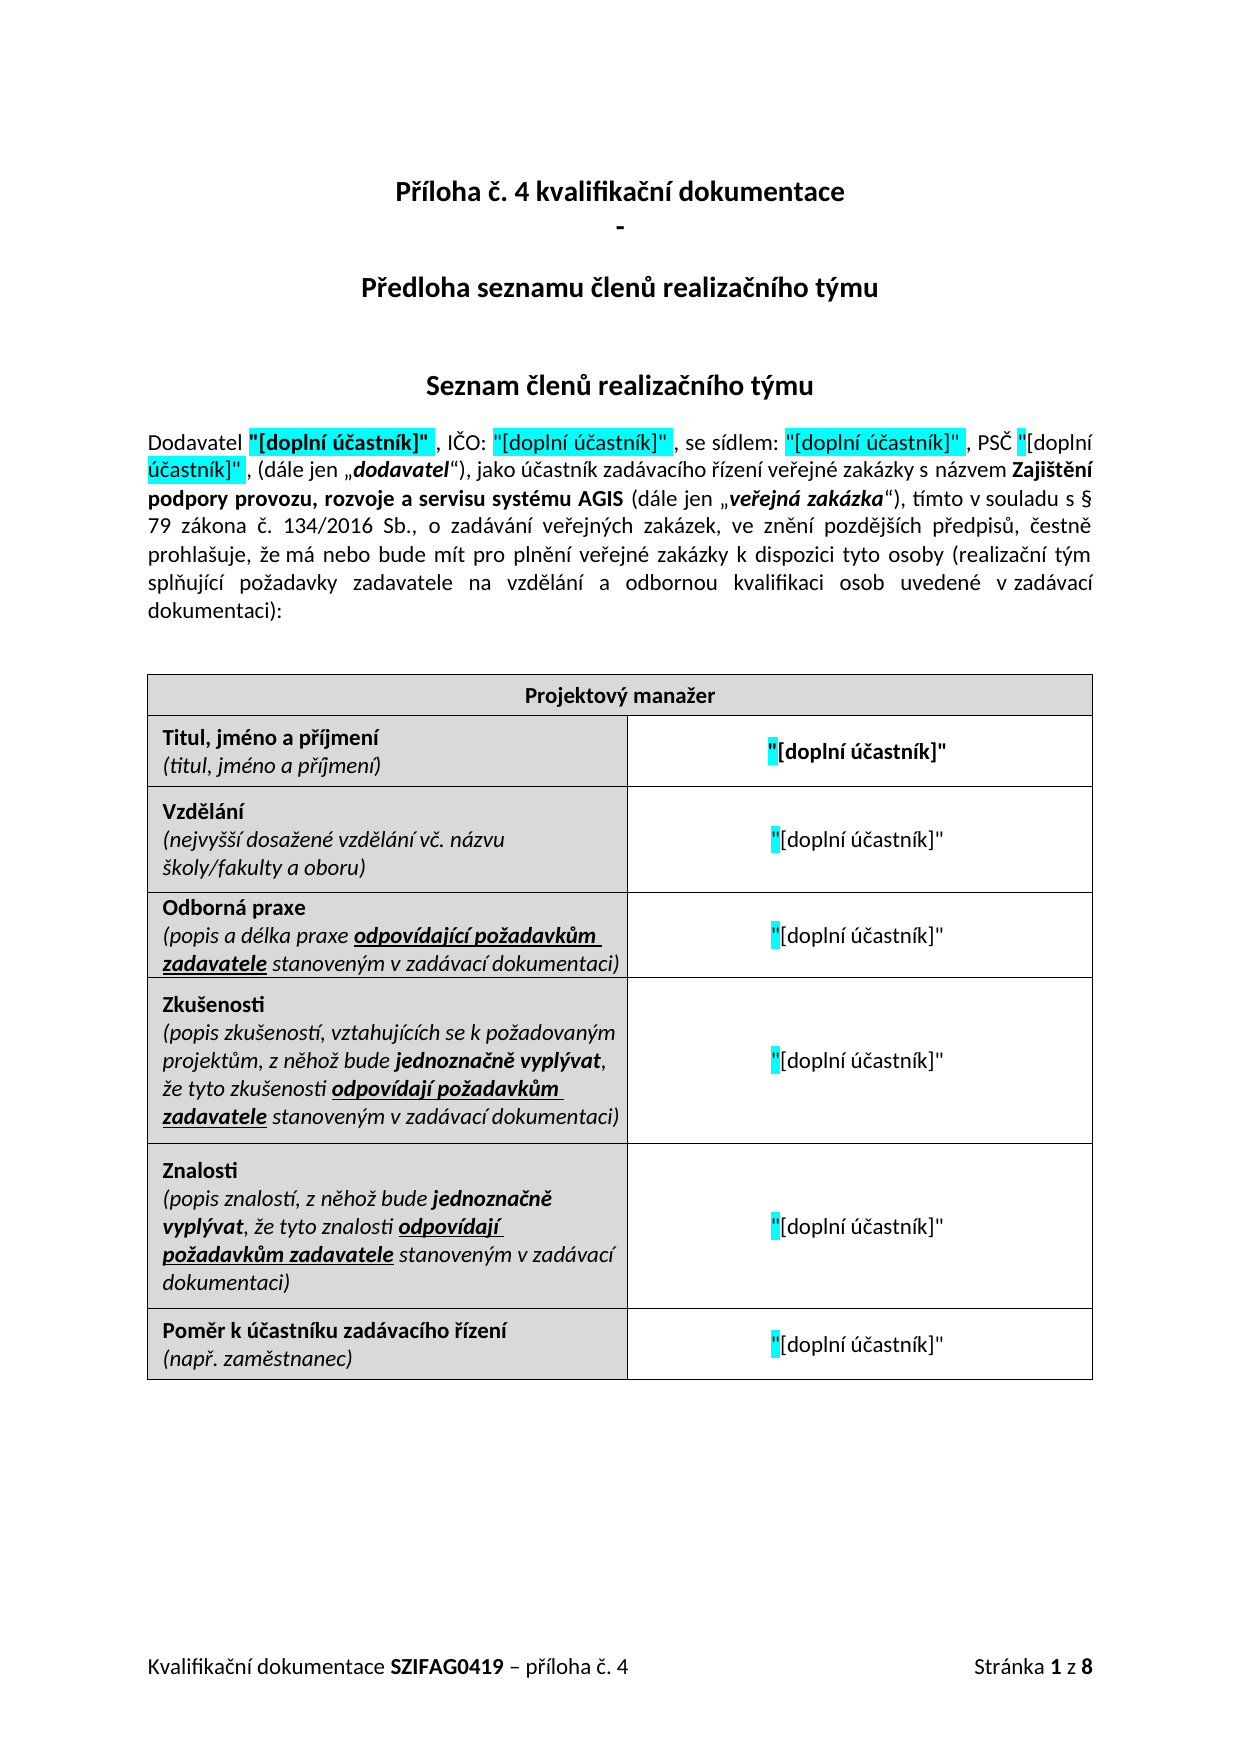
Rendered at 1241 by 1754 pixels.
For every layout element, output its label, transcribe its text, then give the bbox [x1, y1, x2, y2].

text Předloha seznamu členů realizačního týmu [148, 269, 1093, 304]
table_cell [628, 1309, 1092, 1379]
table_cell Zkušenosti (popis zkušeností, vztahujících se k požadovaným projektům, z něhož bude jednoznačně vyplývat, že tyto zkušenosti odpovídají požadavkům zadavatele stanoveným v zadávací dokumentaci) [148, 978, 627, 1143]
table_cell [628, 1144, 1092, 1308]
text Seznam členů realizačního týmu [148, 367, 1093, 403]
table_cell Titul, jméno a příjmení (titul, jméno a příjmení) [148, 716, 627, 786]
table_cell [628, 893, 1092, 977]
text Dodavatel , IČO: , se sídlem: , PSČ , (dále jen „dodavatel“), jako účastník zadávacího řízení veřejné zakázky s názvem Zajištění podpory provozu, rozvoje a servisu systému AGIS (dále jen „veřejná zakázka“), tímto v souladu s § 79 zákona č. 134/2016 Sb., o zadávání veřejných zakázek, ve znění pozdějších předpisů, čestně prohlašuje, že má nebo bude mít pro plnění veřejné zakázky k dispozici tyto osoby (realizační tým splňující požadavky zadavatele na vzdělání a odbornou kvalifikaci osob uvedené v zadávací dokumentaci): [148, 428, 1093, 624]
text - [148, 208, 1093, 244]
table_cell [628, 787, 1092, 892]
table_cell Poměr k účastníku zadávacího řízení (např. zaměstnanec) [148, 1309, 627, 1379]
table_cell [628, 716, 1092, 786]
table_header Projektový manažer [148, 675, 1092, 715]
table_cell Znalosti (popis znalostí, z něhož bude jednoznačně vyplývat, že tyto znalosti odpovídají požadavkům zadavatele stanoveným v zadávací dokumentaci) [148, 1144, 627, 1308]
table_cell Vzdělání (nejvyšší dosažené vzdělání vč. názvu školy/fakulty a oboru) [148, 787, 627, 892]
table_cell Odborná praxe (popis a délka praxe odpovídající požadavkům zadavatele stanoveným v zadávací dokumentaci) [148, 893, 627, 977]
table_cell [628, 978, 1092, 1143]
text Příloha č. 4 kvalifikační dokumentace [148, 173, 1093, 208]
